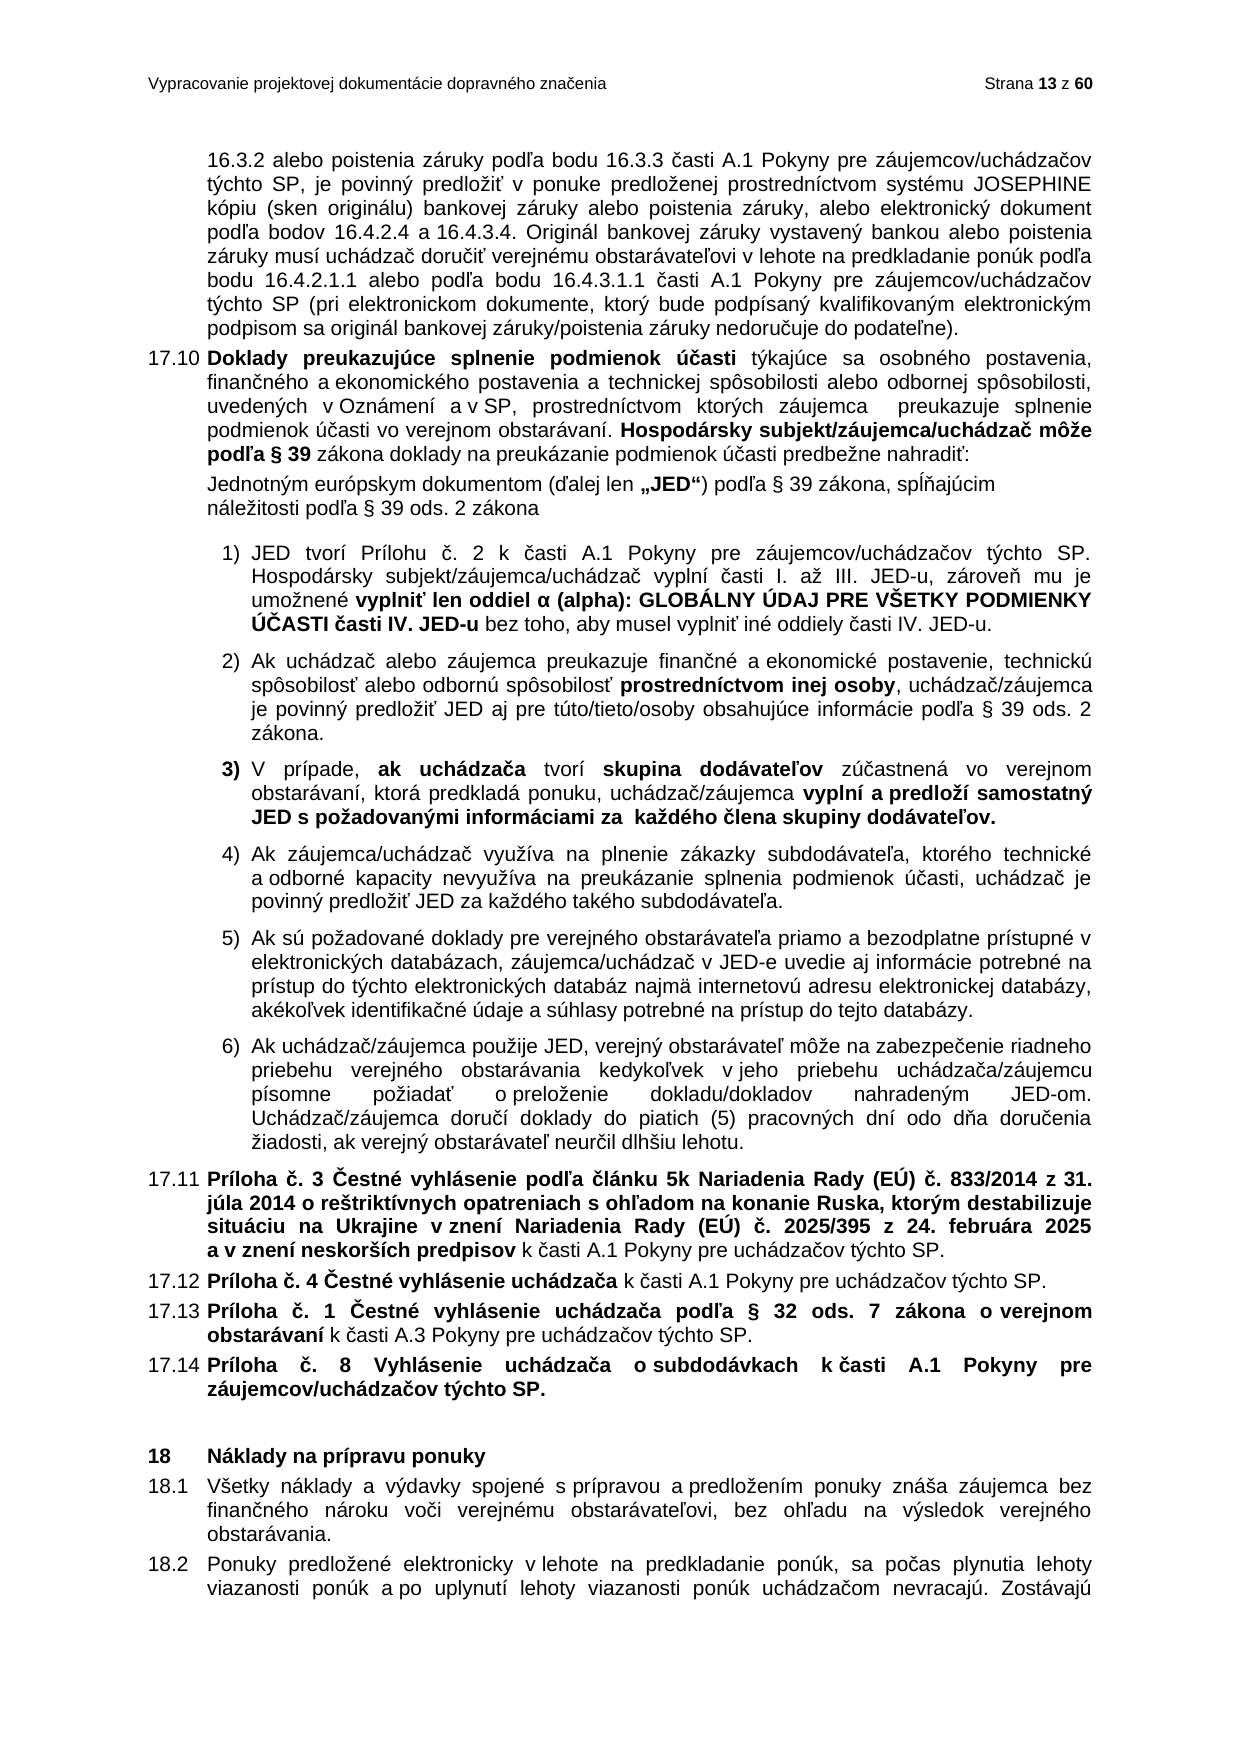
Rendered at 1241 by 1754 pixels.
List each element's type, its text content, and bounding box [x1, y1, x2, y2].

list Ak uchádzač alebo záujemca preukazuje finančné a ekonomické postavenie, technickú spôsobilosť alebo odbornú spôsobilosť prostredníctvom inej osoby, uchádzač/záujemca je povinný predložiť JED aj pre túto/tieto/osoby obsahujúce informácie podľa § 39 ods. 2 zákona. [222, 649, 1092, 744]
list Náklady na prípravu ponuky [148, 1443, 1092, 1467]
text Jednotným európskym dokumentom (ďalej len „JED“) podľa § 39 zákona, spĺňajúcim náležitosti podľa § 39 ods. 2 zákona [207, 472, 1092, 519]
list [148, 148, 1092, 339]
list JED tvorí Prílohu č. 2 k časti A.1 Pokyny pre záujemcov/uchádzačov týchto SP. Hospodársky subjekt/záujemca/uchádzač vyplní časti I. až III. JED-u, zároveň mu je umožnené vyplniť len oddiel α (alpha): GLOBÁLNY ÚDAJ PRE VŠETKY PODMIENKY ÚČASTI časti IV. JED-u bez toho, aby musel vyplniť iné oddiely časti IV. JED-u. [222, 540, 1092, 636]
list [148, 1552, 1092, 1600]
list Doklady preukazujúce splnenie podmienok účasti týkajúce sa osobného postavenia, finančného a ekonomického postavenia a technickej spôsobilosti alebo odbornej spôsobilosti, uvedených v Oznámení a v SP, prostredníctvom ktorých záujemca preukazuje splnenie podmienok účasti vo verejnom obstarávaní. Hospodársky subjekt/záujemca/uchádzač môže podľa § 39 zákona doklady na preukázanie podmienok účasti predbežne nahradiť: [148, 346, 1092, 465]
list Všetky náklady a výdavky spojené s prípravou a predložením ponuky znáša záujemca bez finančného nároku voči verejnému obstarávateľovi, bez ohľadu na výsledok verejného obstarávania. [148, 1474, 1092, 1546]
list Príloha č. 3 Čestné vyhlásenie podľa článku 5k Nariadenia Rady (EÚ) č. 833/2014 z 31. júla 2014 o reštriktívnych opatreniach s ohľadom na konanie Ruska, ktorým destabilizuje situáciu na Ukrajine v znení Nariadenia Rady (EÚ) č. 2025/395 z 24. februára 2025 a v znení neskorších predpisov k časti A.1 Pokyny pre uchádzačov týchto SP. [148, 1166, 1092, 1262]
list Príloha č. 1 Čestné vyhlásenie uchádzača podľa § 32 ods. 7 zákona o verejnom obstarávaní k časti A.3 Pokyny pre uchádzačov týchto SP. [148, 1299, 1092, 1347]
list Ak záujemca/uchádzač využíva na plnenie zákazky subdodávateľa, ktorého technické a odborné kapacity nevyužíva na preukázanie splnenia podmienok účasti, uchádzač je povinný predložiť JED za každého takého subdodávateľa. [222, 841, 1092, 913]
list Príloha č. 4 Čestné vyhlásenie uchádzača k časti A.1 Pokyny pre uchádzačov týchto SP. [148, 1268, 1092, 1292]
list V prípade, ak uchádzača tvorí skupina dodávateľov zúčastnená vo verejnom obstarávaní, ktorá predkladá ponuku, uchádzač/záujemca vyplní a predloží samostatný JED s požadovanými informáciami za každého člena skupiny dodávateľov. [222, 757, 1092, 829]
list Ak uchádzač/záujemca použije JED, verejný obstarávateľ môže na zabezpečenie riadneho priebehu verejného obstarávania kedykoľvek v jeho priebehu uchádzača/záujemcu písomne požiadať o preloženie dokladu/dokladov nahradeným JED-om. Uchádzač/záujemca doručí doklady do piatich (5) pracovných dní odo dňa doručenia žiadosti, ak verejný obstarávateľ neurčil dlhšiu lehotu. [222, 1034, 1092, 1154]
list Príloha č. 8 Vyhlásenie uchádzača o subdodávkach k časti A.1 Pokyny pre záujemcov/uchádzačov týchto SP. [148, 1353, 1092, 1401]
list Ak sú požadované doklady pre verejného obstarávateľa priamo a bezodplatne prístupné v elektronických databázach, záujemca/uchádzač v JED-e uvedie aj informácie potrebné na prístup do týchto elektronických databáz najmä internetovú adresu elektronickej databázy, akékoľvek identifikačné údaje a súhlasy potrebné na prístup do tejto databázy. [222, 926, 1092, 1022]
